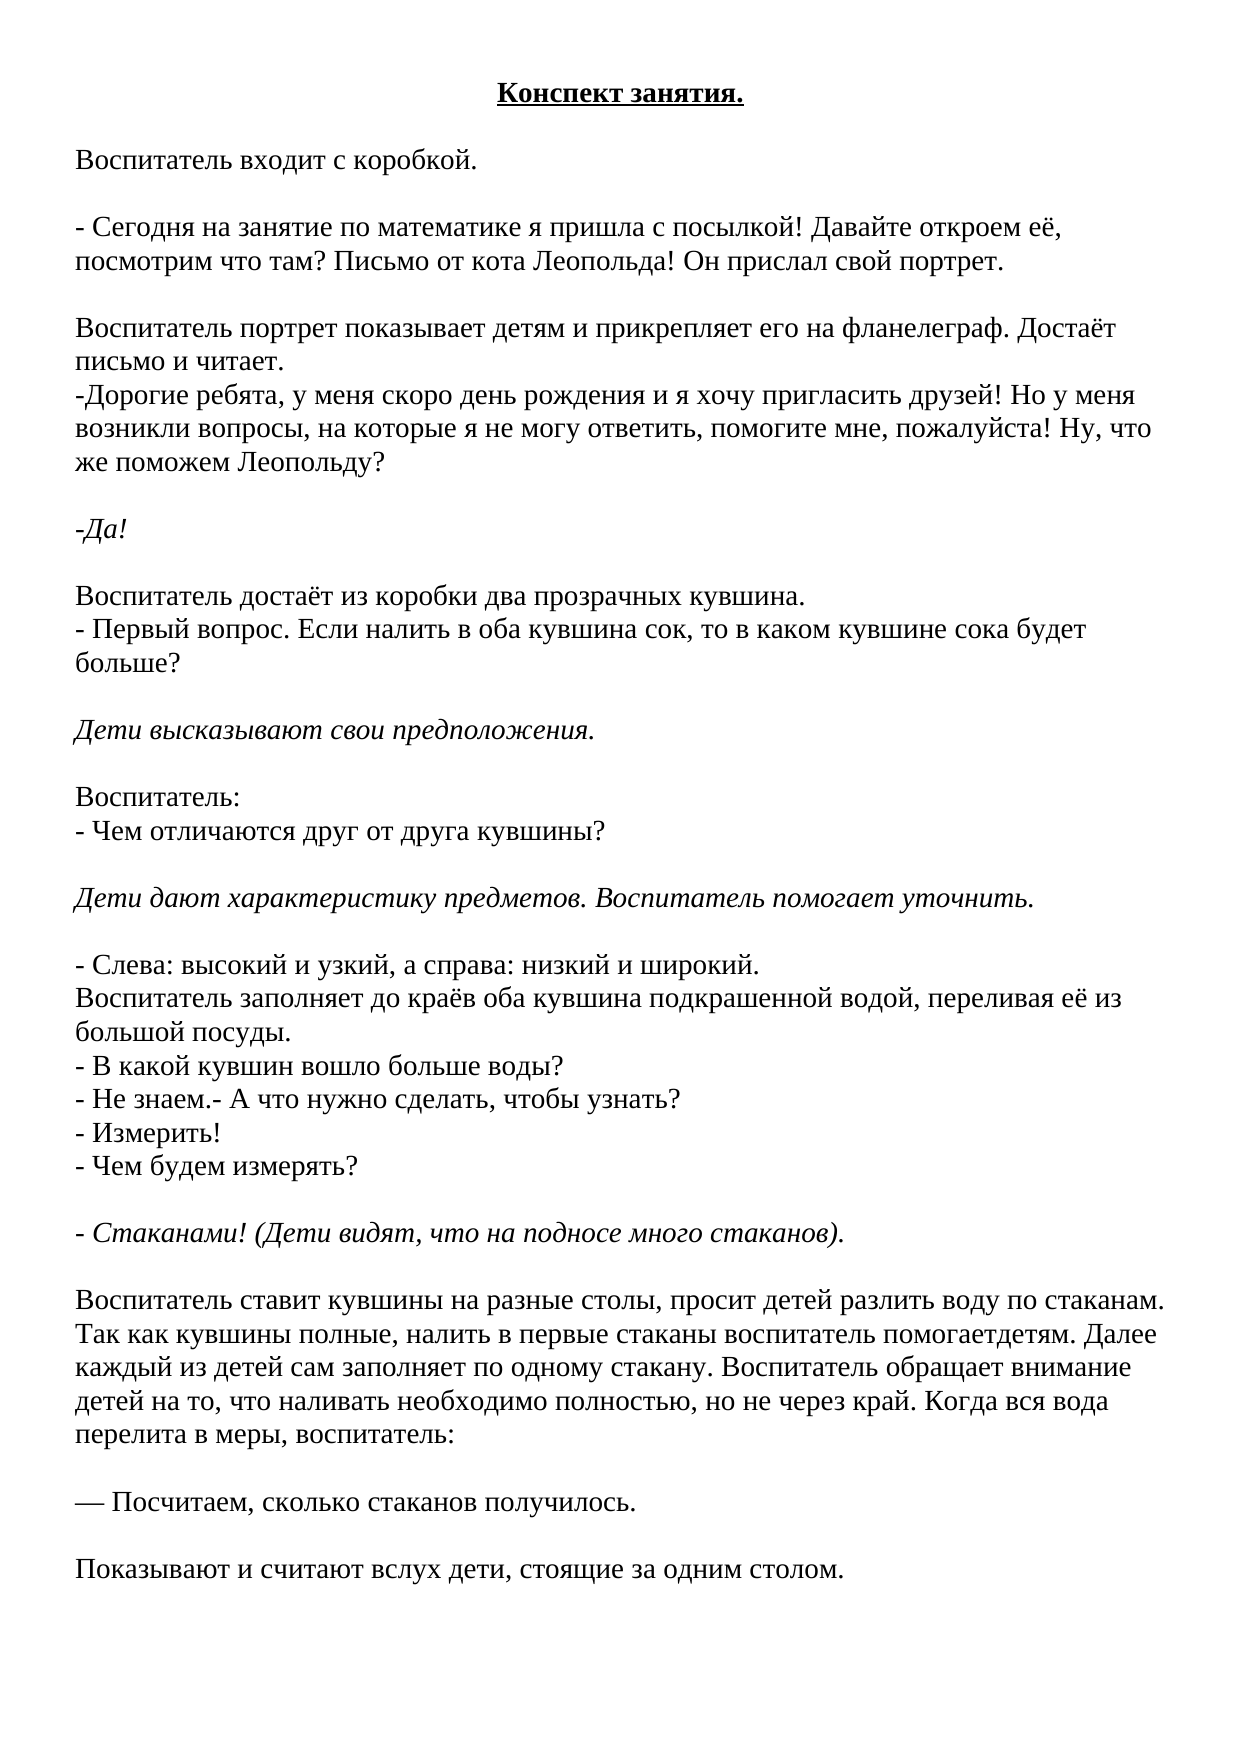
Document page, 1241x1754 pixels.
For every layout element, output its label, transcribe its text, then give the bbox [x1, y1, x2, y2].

text - Измерить! [75, 1115, 1165, 1148]
text Воспитатель ставит кувшины на разные столы, просит детей разлить воду по стаканам. Так как кувшины полные, налить в первые стаканы воспитатель помогаетдетям. Далее каждый из детей сам заполняет по одному стакану. Воспитатель обращает внимание детей на то, что наливать необходимо полностью, но не через край. Когда вся вода перелита в меры, воспитатель: [75, 1282, 1165, 1450]
text Показывают и считают вслух дети, стоящие за одним столом. [75, 1551, 1165, 1584]
text Конспект занятия. [75, 75, 1165, 108]
text - Слева: высокий и узкий, а справа: низкий и широкий. [75, 947, 1165, 981]
text Воспитатель входит с коробкой. [75, 142, 1165, 176]
text Воспитатель заполняет до краёв оба кувшина подкрашенной водой, переливая её из большой посуды. [75, 981, 1165, 1048]
text - Чем отличаются друг от друга кувшины? [75, 813, 1165, 846]
text Воспитатель портрет показывает детям и прикрепляет его на фланелеграф. Достаёт письмо и читает. [75, 310, 1165, 377]
text Воспитатель достаёт из коробки два прозрачных кувшина. [75, 578, 1165, 612]
text - В какой кувшин вошло больше воды? [75, 1048, 1165, 1081]
text Дети высказывают свои предположения. [75, 712, 1165, 746]
text — Посчитаем, сколько стаканов получилось. [75, 1484, 1165, 1517]
text - Сегодня на занятие по математике я пришла с посылкой! Давайте откроем её, посмотрим что там? Письмо от кота Леопольда! Он прислал свой портрет. [75, 209, 1165, 276]
text - Первый вопрос. Если налить в оба кувшина сок, то в каком кувшине сока будет больше? [75, 612, 1165, 679]
text - Чем будем измерять? [75, 1148, 1165, 1182]
text - Стаканами! (Дети видят, что на подносе много стаканов). [75, 1215, 1165, 1249]
text - Не знаем.- А что нужно сделать, чтобы узнать? [75, 1081, 1165, 1115]
text Дети дают характеристику предметов. Воспитатель помогает уточнить. [75, 880, 1165, 913]
text -Да! [75, 511, 1165, 544]
text -Дорогие ребята, у меня скоро день рождения и я хочу пригласить друзей! Но у меня возникли вопросы, на которые я не могу ответить, помогите мне, пожалуйста! Ну, что же поможем Леопольду? [75, 377, 1165, 477]
text Воспитатель: [75, 779, 1165, 813]
